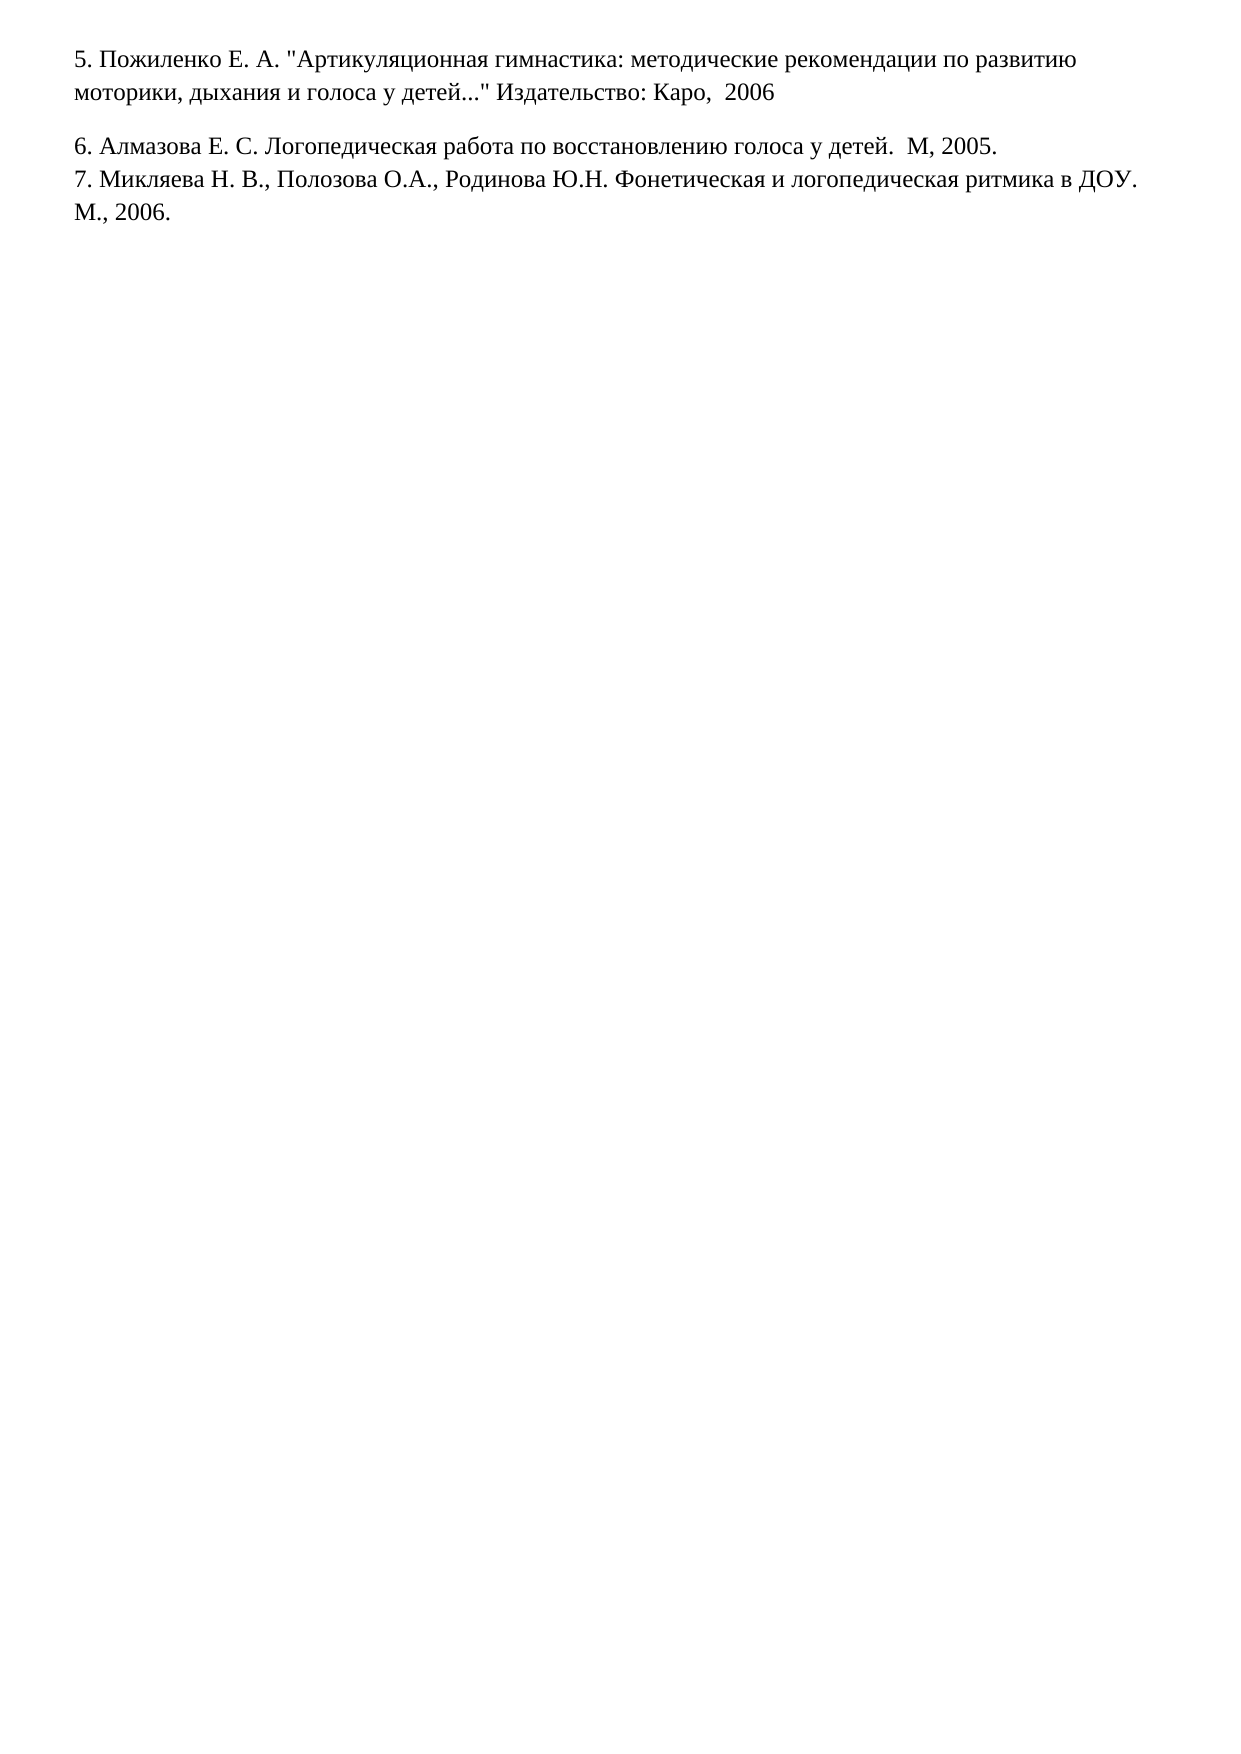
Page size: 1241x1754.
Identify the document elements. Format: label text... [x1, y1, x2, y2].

text 5. Пожиленко Е. А. "Артикуляционная гимнастика: методические рекомендации по развитию моторики, дыхания и голоса у детей..." Издательство: Каро, 2006 [74, 44, 1152, 106]
text 6. Алмазова Е. С. Логопедическая работа по восстановлению голоса у детей. М, 2005. 7. Микляева Н. В., Полозова О.А., Родинова Ю.Н. Фонетическая и логопедическая ритмика в ДОУ. М., 2006. [74, 131, 1152, 226]
